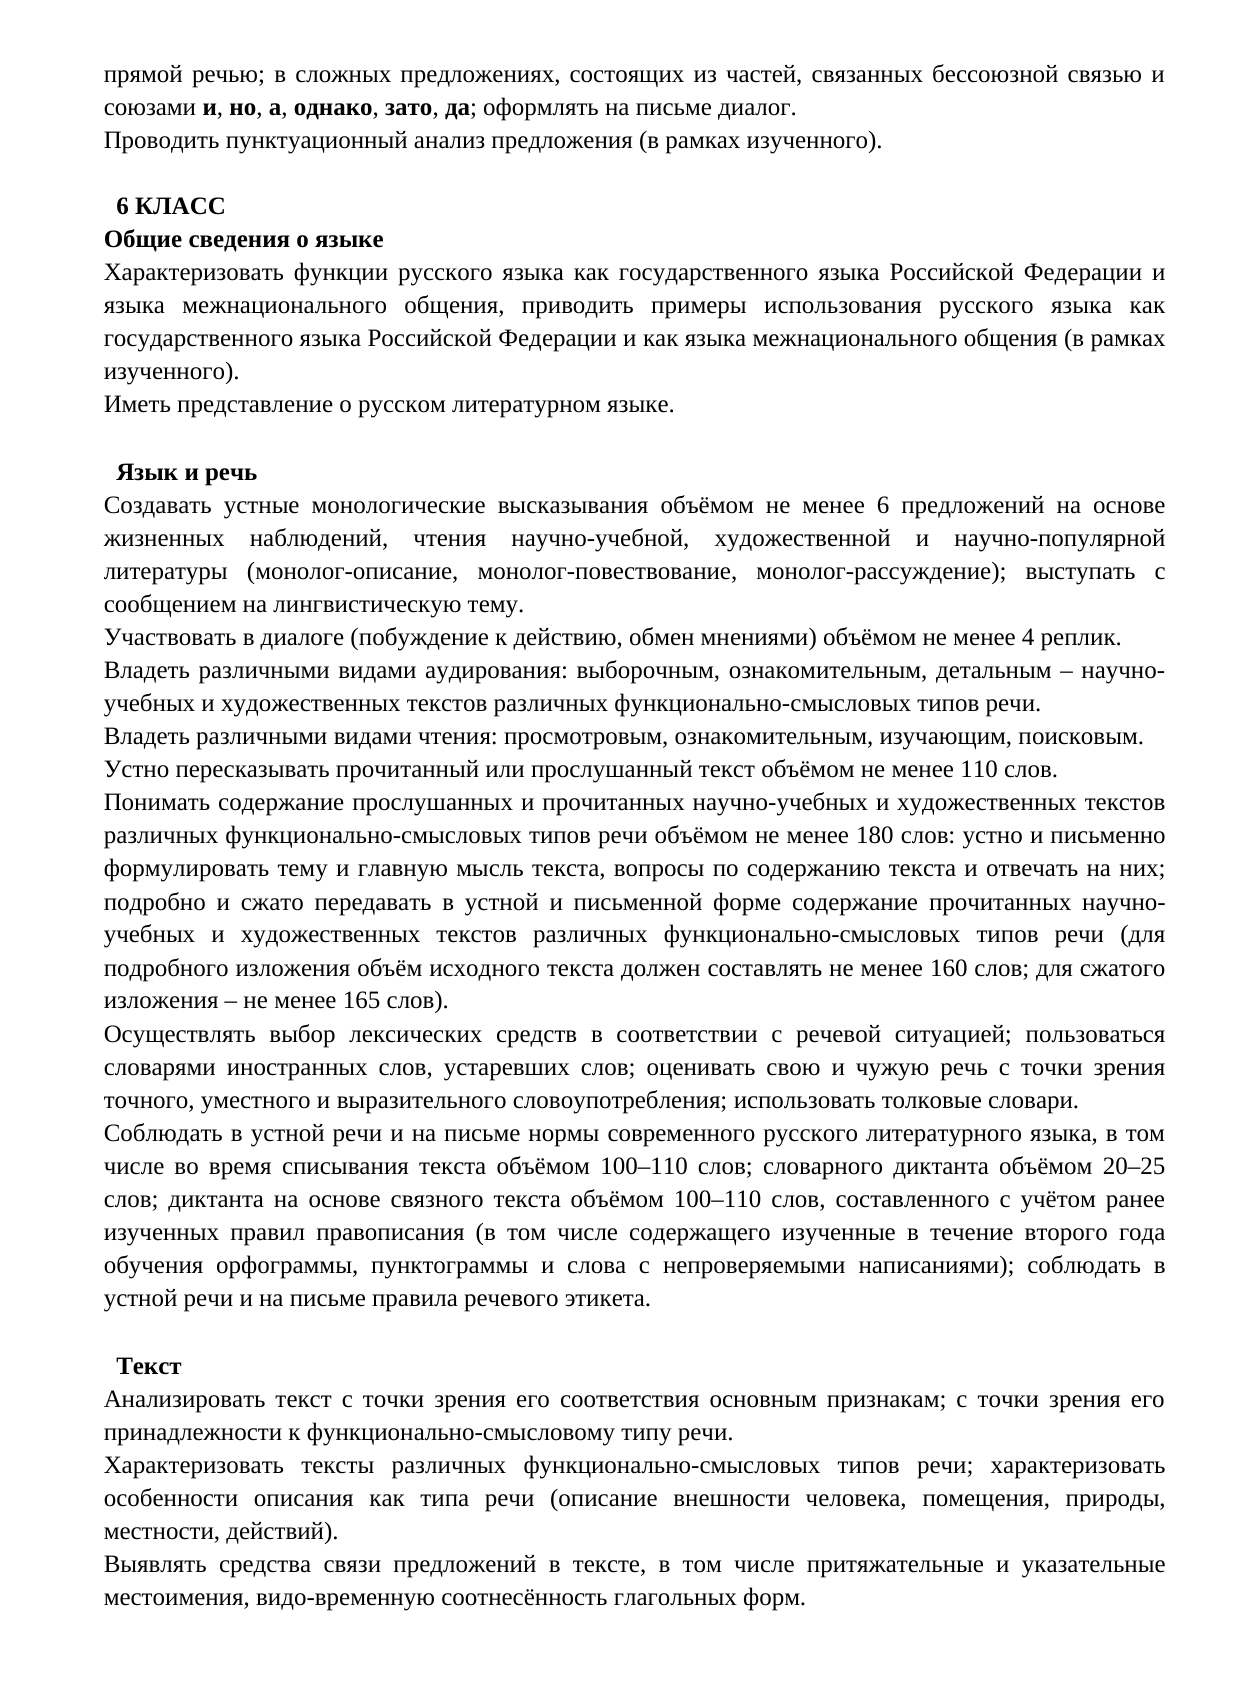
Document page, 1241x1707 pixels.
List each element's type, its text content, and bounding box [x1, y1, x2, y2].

text Соблюдать в устной речи и на письме нормы современного русского литературного языка, в том числе во время списывания текста объёмом 100–110 слов; словарного диктанта объёмом 20–25 слов; диктанта на основе связного текста объёмом 100–110 слов, составленного с учётом ранее изученных правил правописания (в том числе содержащего изученные в течение второго года обучения орфограммы, пунктограммы и слова с непроверяемыми написаниями); соблюдать в устной речи и на письме правила речевого этикета. [103, 1118, 1166, 1312]
text Создавать устные монологические высказывания объёмом не менее 6 предложений на основе жизненных наблюдений, чтения научно-учебной, художественной и научно-популярной литературы (монолог-описание, монолог-повествование, монолог-рассуждение); выступать с сообщением на лингвистическую тему. [103, 490, 1166, 618]
text Характеризовать функции русского языка как государственного языка Российской Федерации и языка межнационального общения, приводить примеры использования русского языка как государственного языка Российской Федерации и как языка межнационального общения (в рамках изученного). [103, 257, 1166, 385]
text Понимать содержание прослушанных и прочитанных научно-учебных и художественных текстов различных функционально-смысловых типов речи объёмом не менее 180 слов: устно и письменно формулировать тему и главную мысль текста, вопросы по содержанию текста и отвечать на них; подробно и сжато передавать в устной и письменной форме содержание прочитанных научно-учебных и художественных текстов различных функционально-смысловых типов речи (для подробного изложения объём исходного текста должен составлять не менее 160 слов; для сжатого изложения – не менее 165 слов). [103, 787, 1166, 1014]
text Язык и речь [116, 457, 1166, 486]
text Устно пересказывать прочитанный или прослушанный текст объёмом не менее 110 слов. [103, 754, 1166, 783]
text 6 КЛАСС [116, 191, 1166, 220]
text Владеть различными видами чтения: просмотровым, ознакомительным, изучающим, поисковым. [103, 721, 1166, 750]
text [103, 59, 1166, 121]
text Анализировать текст с точки зрения его соответствия основным признакам; с точки зрения его принадлежности к функционально-смысловому типу речи. [103, 1384, 1166, 1446]
text Общие сведения о языке [103, 224, 1166, 253]
text Проводить пунктуационный анализ предложения (в рамках изученного). [103, 125, 1166, 154]
text Текст [116, 1351, 1166, 1379]
text Иметь представление о русском литературном языке. [103, 389, 1166, 418]
text Характеризовать тексты различных функционально-смысловых типов речи; характеризовать особенности описания как типа речи (описание внешности человека, помещения, природы, местности, действий). [103, 1450, 1166, 1545]
text Участвовать в диалоге (побуждение к действию, обмен мнениями) объёмом не менее 4 реплик. [103, 622, 1166, 651]
text Выявлять средства связи предложений в тексте, в том числе притяжательные и указательные местоимения, видо-временную соотнесённость глагольных форм. [103, 1549, 1166, 1611]
text Владеть различными видами аудирования: выборочным, ознакомительным, детальным – научно-учебных и художественных текстов различных функционально-смысловых типов речи. [103, 655, 1166, 717]
text Осуществлять выбор лексических средств в соответствии с речевой ситуацией; пользоваться словарями иностранных слов, устаревших слов; оценивать свою и чужую речь с точки зрения точного, уместного и выразительного словоупотребления; использовать толковые словари. [103, 1019, 1166, 1113]
